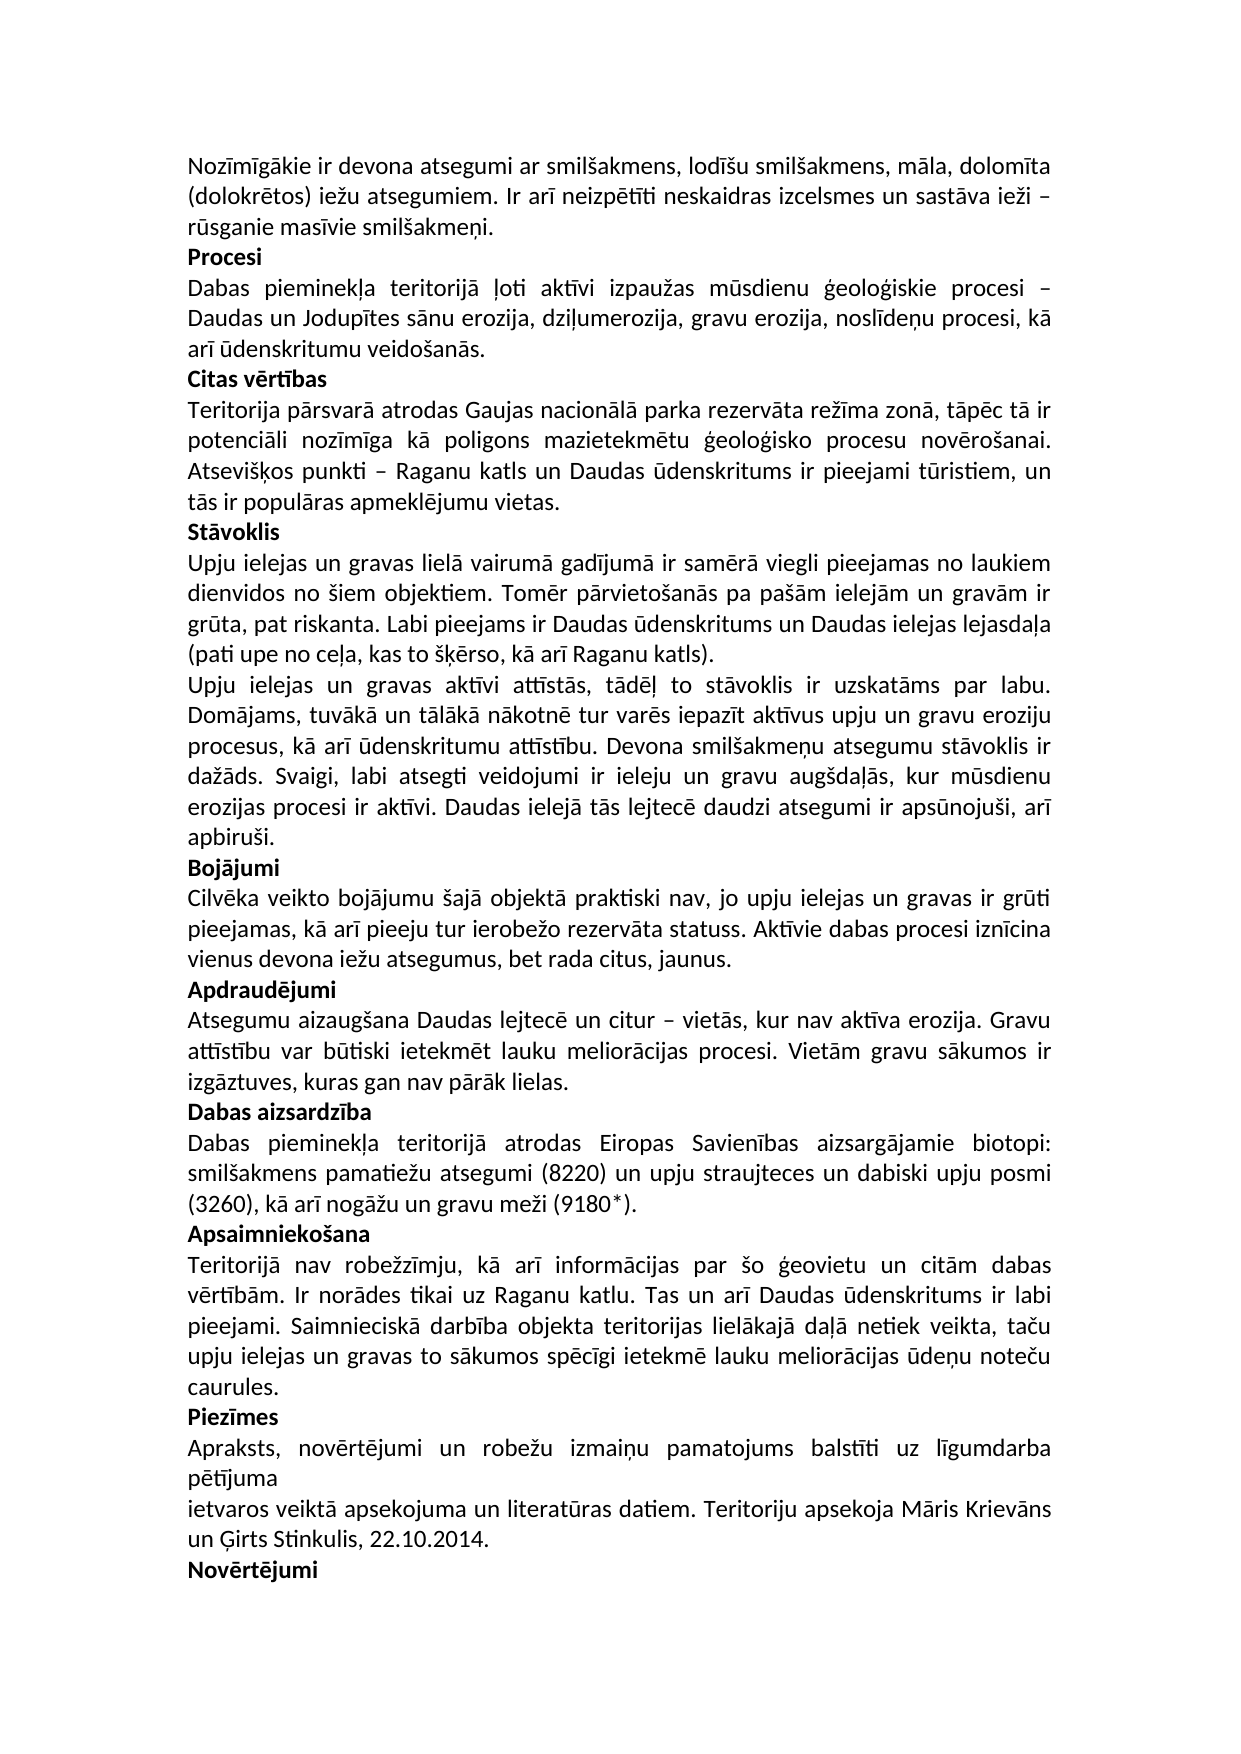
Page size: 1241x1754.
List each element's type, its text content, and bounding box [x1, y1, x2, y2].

text Piezīmes [187, 1401, 1053, 1432]
text Upju ielejas un gravas aktīvi attīstās, tādēļ to stāvoklis ir uzskatāms par labu. Domājams, tuvākā un tālākā nākotnē tur varēs iepazīt aktīvus upju un gravu eroziju procesus, kā arī ūdenskritumu attīstību. Devona smilšakmeņu atsegumu stāvoklis ir dažāds. Svaigi, labi atsegti veidojumi ir ieleju un gravu augšdaļās, kur mūsdienu erozijas procesi ir aktīvi. Daudas ielejā tās lejtecē daudzi atsegumi ir apsūnojuši, arī apbiruši. [187, 669, 1053, 852]
text Dabas pieminekļa teritorijā ļoti aktīvi izpaužas mūsdienu ģeoloģiskie procesi – Daudas un Jodupītes sānu erozija, dziļumerozija, gravu erozija, noslīdeņu procesi, kā arī ūdenskritumu veidošanās. [187, 272, 1053, 364]
text Apdraudējumi [187, 974, 1053, 1004]
text Apraksts, novērtējumi un robežu izmaiņu pamatojums balstīti uz līgumdarba pētījuma [187, 1432, 1053, 1493]
text Stāvoklis [187, 516, 1053, 547]
text Atsegumu aizaugšana Daudas lejtecē un citur – vietās, kur nav aktīva erozija. Gravu attīstību var būtiski ietekmēt lauku meliorācijas procesi. Vietām gravu sākumos ir izgāztuves, kuras gan nav pārāk lielas. [187, 1004, 1053, 1096]
text Cilvēka veikto bojājumu šajā objektā praktiski nav, jo upju ielejas un gravas ir grūti pieejamas, kā arī pieeju tur ierobežo rezervāta statuss. Aktīvie dabas procesi iznīcina vienus devona iežu atsegumus, bet rada citus, jaunus. [187, 882, 1053, 974]
text Teritorija pārsvarā atrodas Gaujas nacionālā parka rezervāta režīma zonā, tāpēc tā ir potenciāli nozīmīga kā poligons mazietekmētu ģeoloģisko procesu novērošanai. Atsevišķos punkti – Raganu katls un Daudas ūdenskritums ir pieejami tūristiem, un tās ir populāras apmeklējumu vietas. [187, 394, 1053, 516]
text Teritorijā nav robežzīmju, kā arī informācijas par šo ģeovietu un citām dabas vērtībām. Ir norādes tikai uz Raganu katlu. Tas un arī Daudas ūdenskritums ir labi pieejami. Saimnieciskā darbība objekta teritorijas lielākajā daļā netiek veikta, taču upju ielejas un gravas to sākumos spēcīgi ietekmē lauku meliorācijas ūdeņu noteču caurules. [187, 1249, 1053, 1401]
text Novērtējumi [187, 1554, 1053, 1584]
text Upju ielejas un gravas lielā vairumā gadījumā ir samērā viegli pieejamas no laukiem dienvidos no šiem objektiem. Tomēr pārvietošanās pa pašām ielejām un gravām ir grūta, pat riskanta. Labi pieejams ir Daudas ūdenskritums un Daudas ielejas lejasdaļa (pati upe no ceļa, kas to šķērso, kā arī Raganu katls). [187, 547, 1053, 669]
text Citas vērtības [187, 364, 1053, 394]
text ietvaros veiktā apsekojuma un literatūras datiem. Teritoriju apsekoja Māris Krievāns un Ģirts Stinkulis, 22.10.2014. [187, 1493, 1053, 1554]
text Dabas pieminekļa teritorijā atrodas Eiropas Savienības aizsargājamie biotopi: smilšakmens pamatiežu atsegumi (8220) un upju straujteces un dabiski upju posmi (3260), kā arī nogāžu un gravu meži (9180*). [187, 1127, 1053, 1218]
text Apsaimniekošana [187, 1218, 1053, 1249]
text Dabas aizsardzība [187, 1096, 1053, 1127]
text Bojājumi [187, 852, 1053, 882]
text Procesi [187, 242, 1053, 272]
text Nozīmīgākie ir devona atsegumi ar smilšakmens, lodīšu smilšakmens, māla, dolomīta (dolokrētos) iežu atsegumiem. Ir arī neizpētīti neskaidras izcelsmes un sastāva ieži – rūsganie masīvie smilšakmeņi. [187, 150, 1053, 242]
